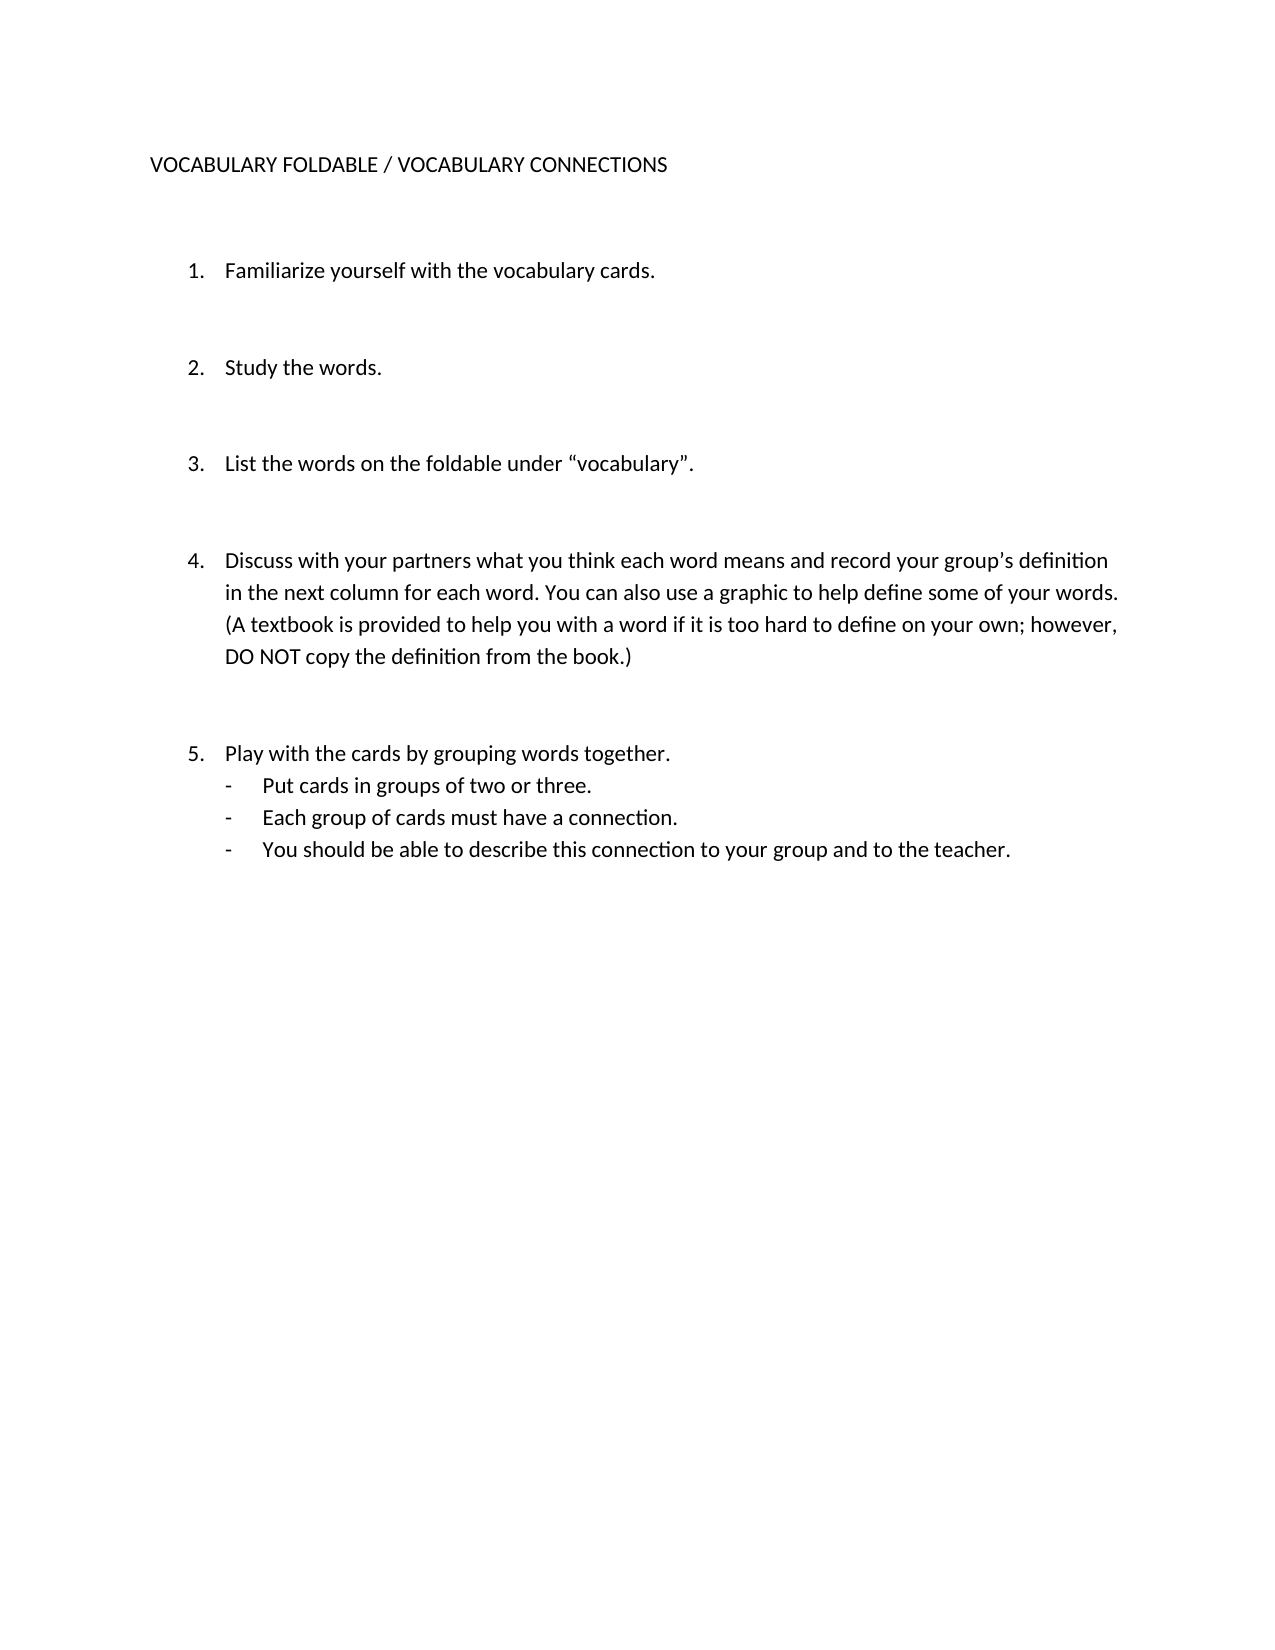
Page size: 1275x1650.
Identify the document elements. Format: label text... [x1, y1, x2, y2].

list Discuss with your partners what you think each word means and record your group’s definition in the next column for each word. You can also use a graphic to help define some of your words. (A textbook is provided to help you with a word if it is too hard to define on your own; however, DO NOT copy the definition from the book.) [187, 546, 1125, 670]
list Study the words. [187, 353, 1125, 381]
list Each group of cards must have a connection. [225, 803, 1125, 831]
list List the words on the foldable under “vocabulary”. [187, 449, 1125, 477]
text VOCABULARY FOLDABLE / VOCABULARY CONNECTIONS [150, 150, 1125, 178]
list Put cards in groups of two or three. [225, 771, 1125, 799]
list Play with the cards by grouping words together. [187, 739, 1125, 767]
list Familiarize yourself with the vocabulary cards. [187, 256, 1125, 284]
list You should be able to describe this connection to your group and to the teacher. [225, 835, 1125, 863]
